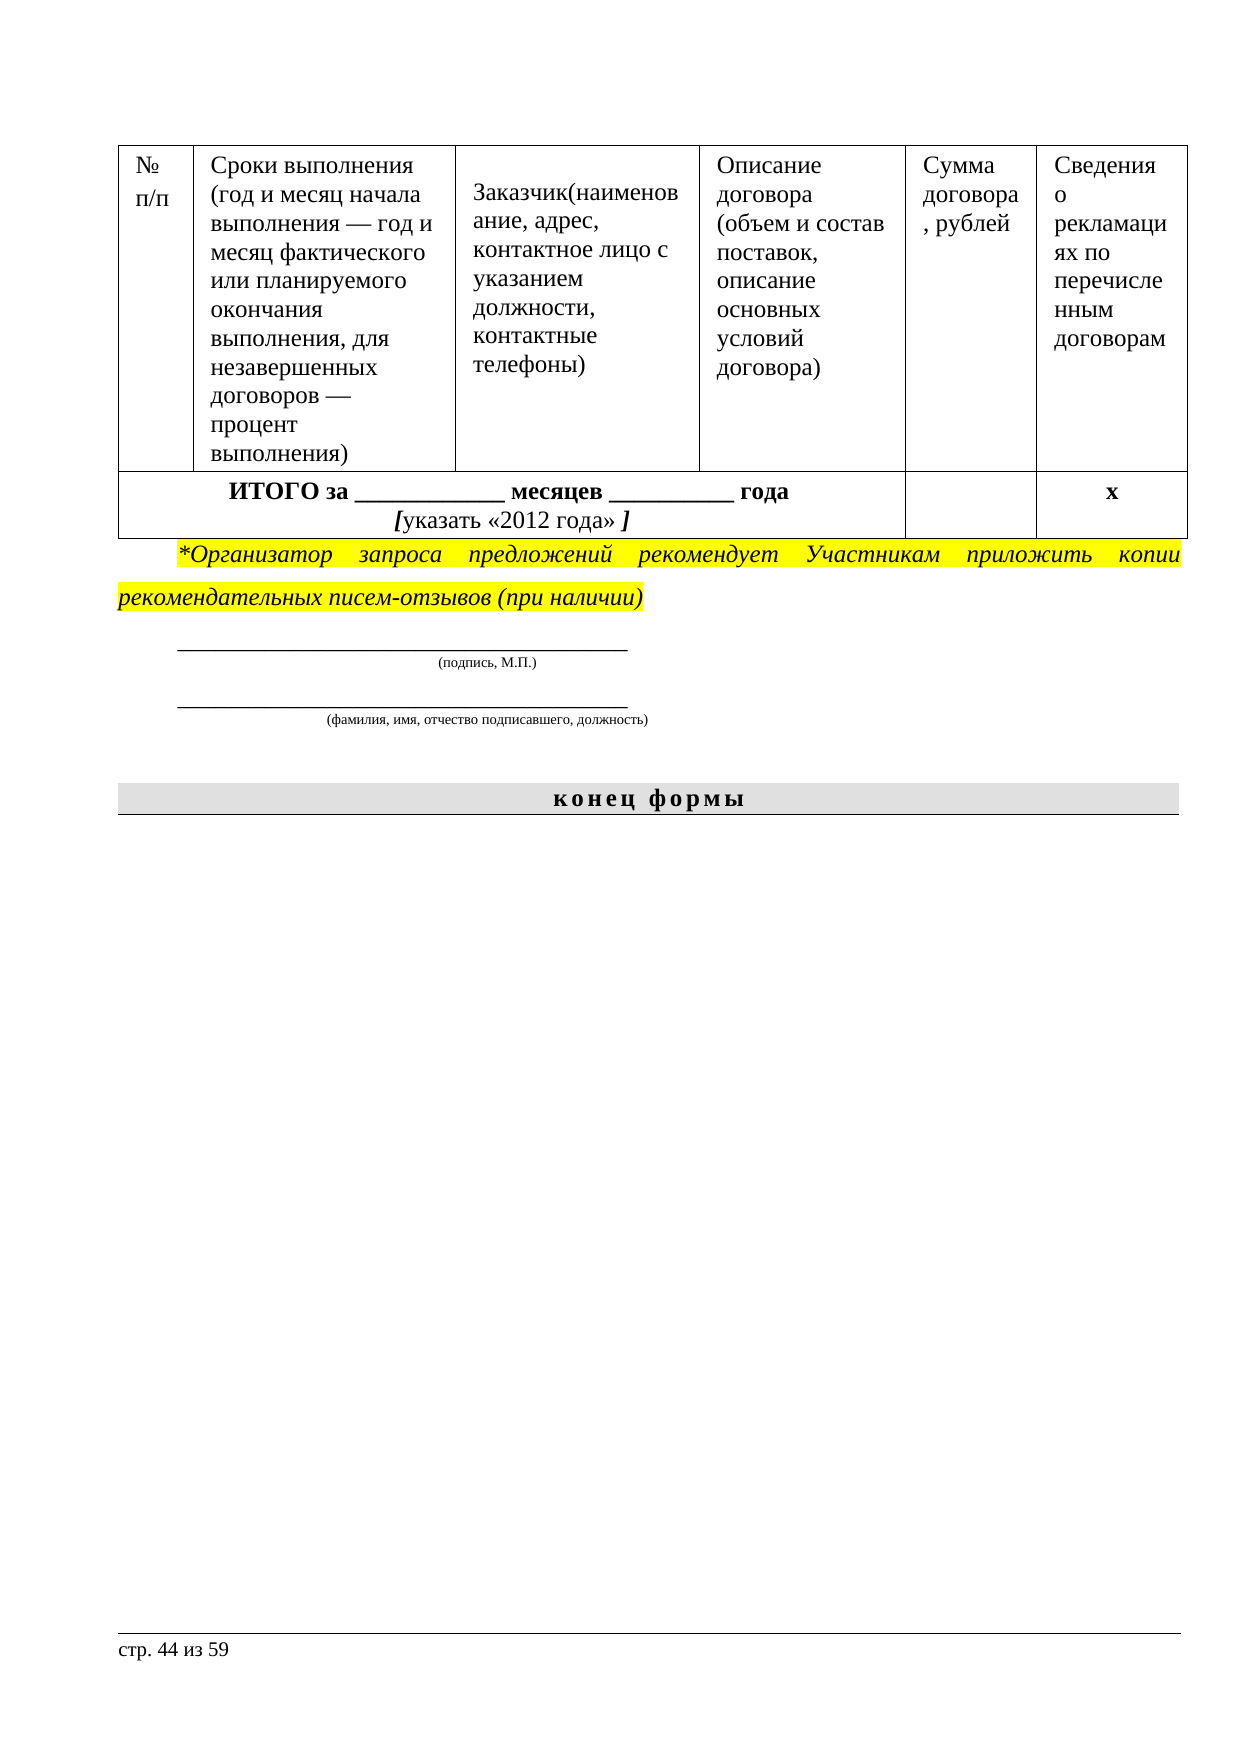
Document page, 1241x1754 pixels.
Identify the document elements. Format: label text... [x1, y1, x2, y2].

table_header Сведения о рекламациях по перечисленным договорам [1037, 146, 1187, 471]
table_cell [906, 472, 1036, 538]
text *Организатор запроса предложений рекомендует Участникам приложить копии рекомендательных писем-отзывов (при наличии) [118, 539, 1181, 611]
table_header Сроки выполнения (год и месяц начала выполнения — год и месяц фактического или планируемого окончания выполнения, для незавершенных договоров — процент выполнения) [194, 146, 455, 471]
table_header Заказчик(наименование, адрес, контактное лицо с указанием должности, контактные телефоны) [456, 146, 699, 471]
text (фамилия, имя, отчество подписавшего, должность) [118, 711, 797, 740]
text ____________________________________ [118, 625, 1181, 654]
table_cell х [1037, 472, 1187, 538]
text конец формы [118, 783, 1179, 814]
text (подпись, М.П.) [118, 654, 797, 682]
table_cell ИТОГО за ____________ месяцев __________ года [указать «2012 года» ] [119, 472, 905, 538]
table_header № п/п [119, 146, 193, 471]
text ____________________________________ [118, 682, 1181, 711]
table_header Сумма договора, рублей [906, 146, 1036, 471]
table_header Описание договора (объем и состав поставок, описание основных условий договора) [700, 146, 905, 471]
